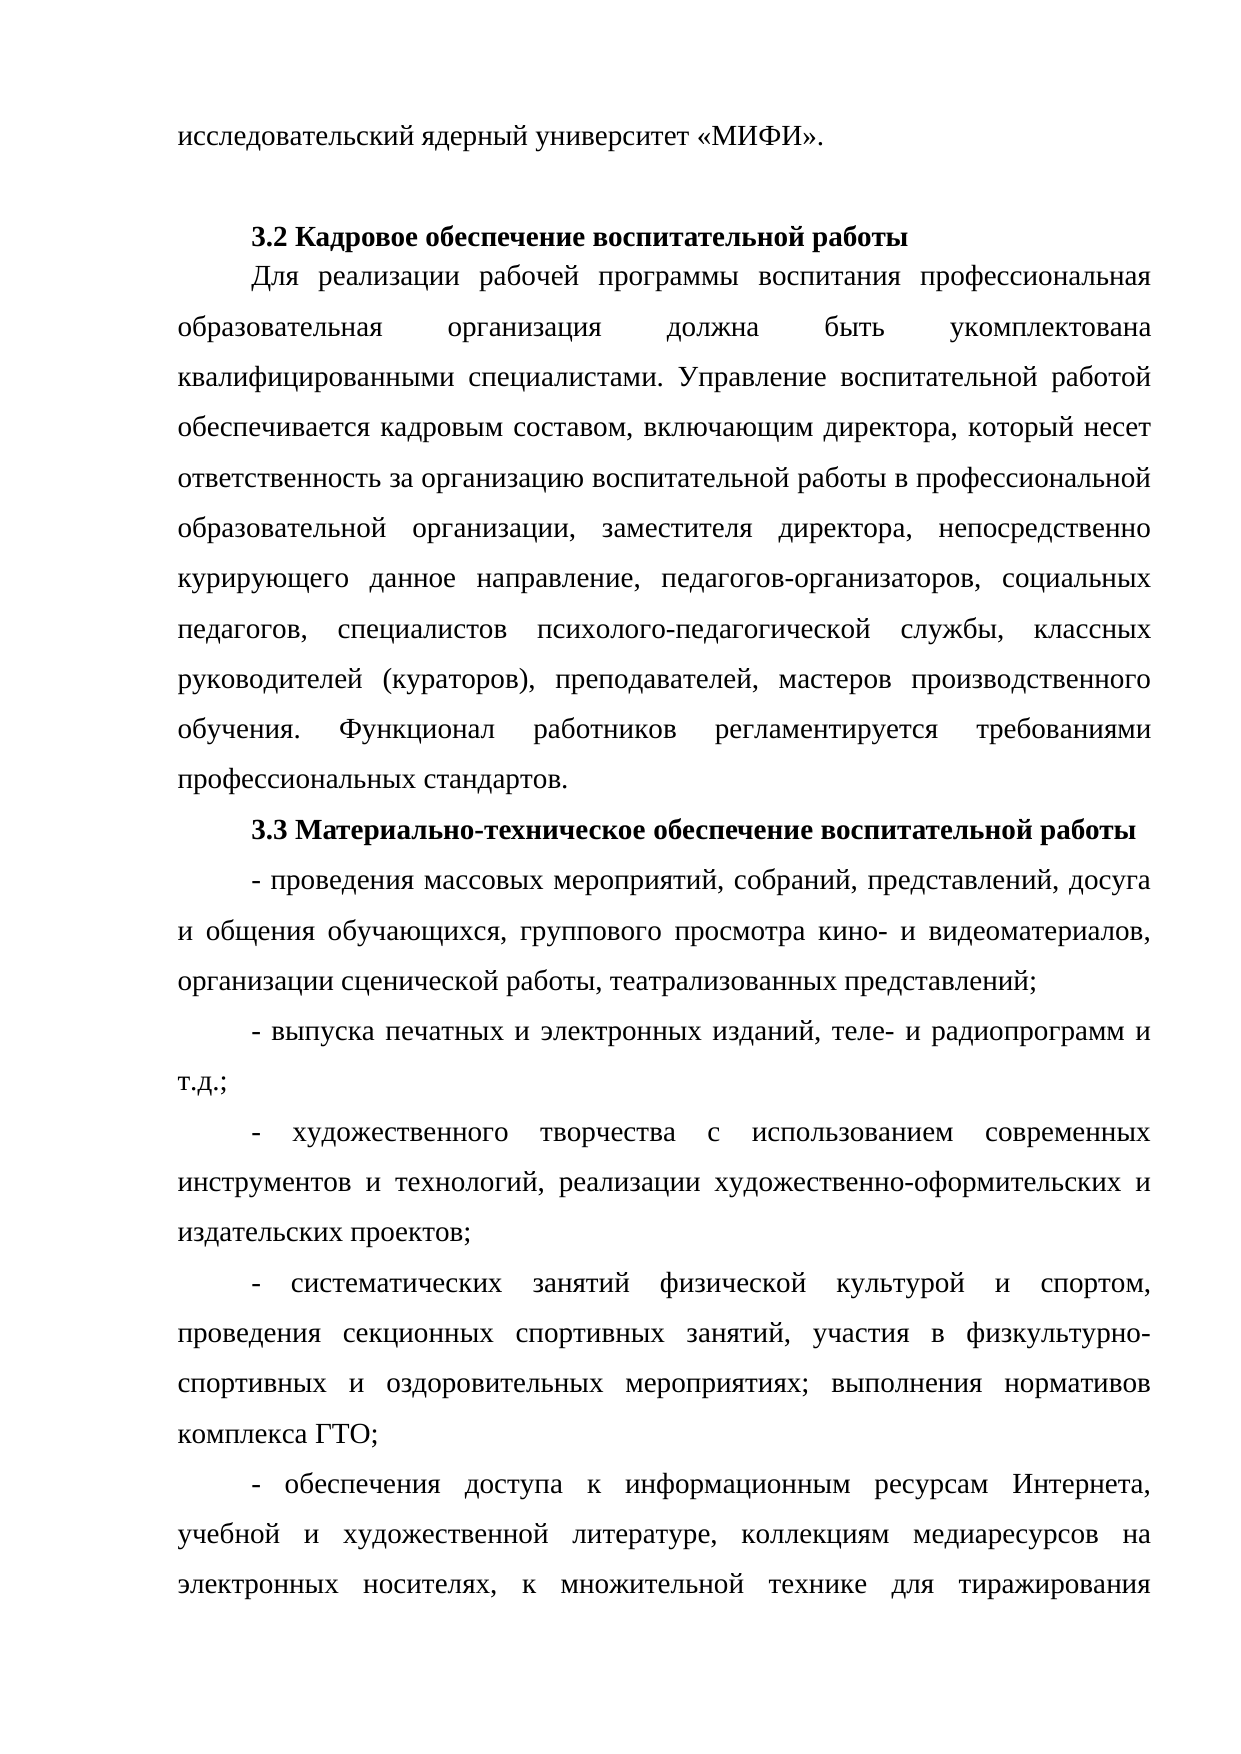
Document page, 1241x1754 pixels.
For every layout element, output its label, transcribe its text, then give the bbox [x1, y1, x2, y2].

text 3.2 Кадровое обеспечение воспитательной работы [177, 219, 1152, 252]
text - проведения массовых мероприятий, собраний, представлений, досуга и общения обучающихся, группового просмотра кино- и видеоматериалов, организации сценической работы, театрализованных представлений; [177, 862, 1152, 996]
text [177, 1466, 1152, 1600]
text Для реализации рабочей программы воспитания профессиональная образовательная организация должна быть укомплектована квалифицированными специалистами. Управление воспитательной работой обеспечивается кадровым составом, включающим директора, который несет ответственность за организацию воспитательной работы в профессиональной образовательной организации, заместителя директора, непосредственно курирующего данное направление, педагогов-организаторов, социальных педагогов, специалистов психолого-педагогической службы, классных руководителей (кураторов), преподавателей, мастеров производственного обучения. Функционал работников регламентируется требованиями профессиональных стандартов. [177, 258, 1152, 795]
text - выпуска печатных и электронных изданий, теле- и радиопрограмм и т.д.; [177, 1013, 1152, 1097]
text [177, 118, 1152, 152]
text - систематических занятий физической культурой и спортом, проведения секционных спортивных занятий, участия в физкультурно-спортивных и оздоровительных мероприятиях; выполнения нормативов комплекса ГТО; [177, 1265, 1152, 1449]
text 3.3 Материально-техническое обеспечение воспитательной работы [177, 812, 1152, 846]
text - художественного творчества с использованием современных инструментов и технологий, реализации художественно-оформительских и издательских проектов; [177, 1114, 1152, 1248]
